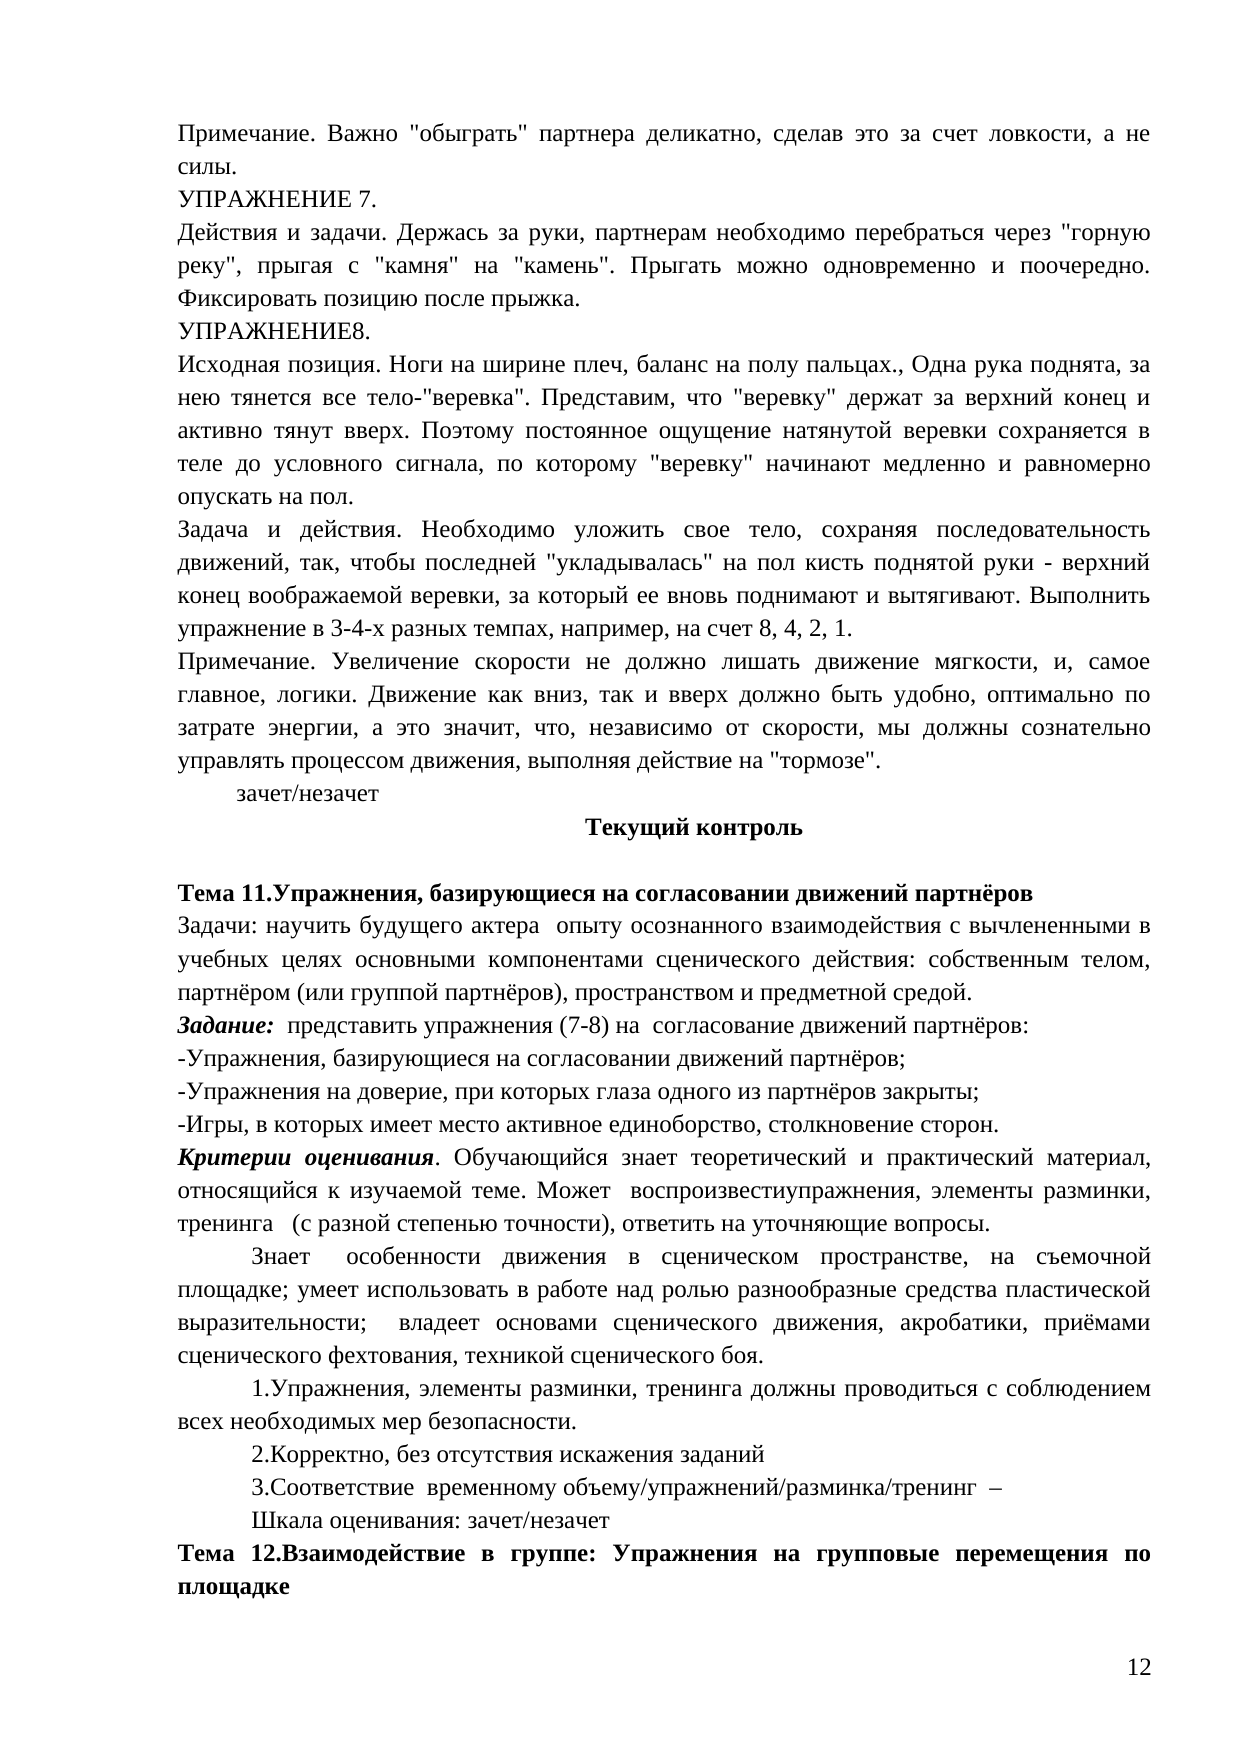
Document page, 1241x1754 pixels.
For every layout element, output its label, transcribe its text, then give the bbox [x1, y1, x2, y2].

text 1.Упражнения, элементы разминки, тренинга должны проводиться с соблюдением всех необходимых мер безопасности. [177, 1373, 1152, 1435]
text Примечание. Важно "обыграть" партнера деликатно, сделав это за счет ловкости, а не силы. [177, 118, 1152, 180]
text УПРАЖНЕНИЕ8. [177, 316, 1152, 345]
text -Игры, в которых имеет место активное единоборство, столкновение сторон. [177, 1109, 1152, 1137]
text Примечание. Увеличение скорости не должно лишать движение мягкости, и, самое главное, логики. Движение как вниз, так и вверх должно быть удобно, оптимально по затрате энергии, а это значит, что, независимо от скорости, мы должны сознательно управлять процессом движения, выполняя действие на "тормозе". [177, 646, 1152, 774]
text УПРАЖНЕНИЕ 7. [177, 184, 1152, 213]
text зачет/незачет [177, 778, 1152, 807]
text Исходная позиция. Ноги на ширине плеч, баланс на полу пальцах., Одна рука поднята, за нею тянется все тело-"веревка". Представим, что "веревку" держат за верхний конец и активно тянут вверх. Поэтому постоянное ощущение натянутой веревки сохраняется в теле до условного сигнала, по которому "веревку" начинают медленно и равномерно опускать на пол. [177, 349, 1152, 510]
text -Упражнения, базирующиеся на согласовании движений партнёров; [177, 1043, 1152, 1071]
text Задание: представить упражнения (7-8) на согласование движений партнёров: [177, 1010, 1152, 1038]
text Текущий контроль [177, 812, 1152, 840]
text Задача и действия. Необходимо уложить свое тело, сохраняя последовательность движений, так, чтобы последней "укладывалась" на пол кисть поднятой руки - верхний конец воображаемой веревки, за который ее вновь поднимают и вытягивают. Выполнить упражнение в 3-4-х разных темпах, например, на счет 8, 4, 2, 1. [177, 514, 1152, 642]
text Действия и задачи. Держась за руки, партнерам необходимо перебраться через "горную реку", прыгая с "камня" на "камень". Прыгать можно одновременно и поочередно. Фиксировать позицию после прыжка. [177, 217, 1152, 312]
text Тема 12.Взаимодействие в группе: Упражнения на групповые перемещения по площадке [177, 1538, 1152, 1600]
text 2.Корректно, без отсутствия искажения заданий [177, 1439, 1152, 1468]
text -Упражнения на доверие, при которых глаза одного из партнёров закрыты; [177, 1076, 1152, 1104]
text Задачи: научить будущего актера опыту осознанного взаимодействия с вычлененными в учебных целях основными компонентами сценического действия: собственным телом, партнёром (или группой партнёров), пространством и предметной средой. [177, 911, 1152, 1005]
text 3.Соответствие временному объему/упражнений/разминка/тренинг – [177, 1472, 1152, 1501]
text Тема 11.Упражнения, базирующиеся на согласовании движений партнёров [177, 878, 1152, 906]
text Шкала оценивания: зачет/незачет [177, 1505, 1152, 1534]
